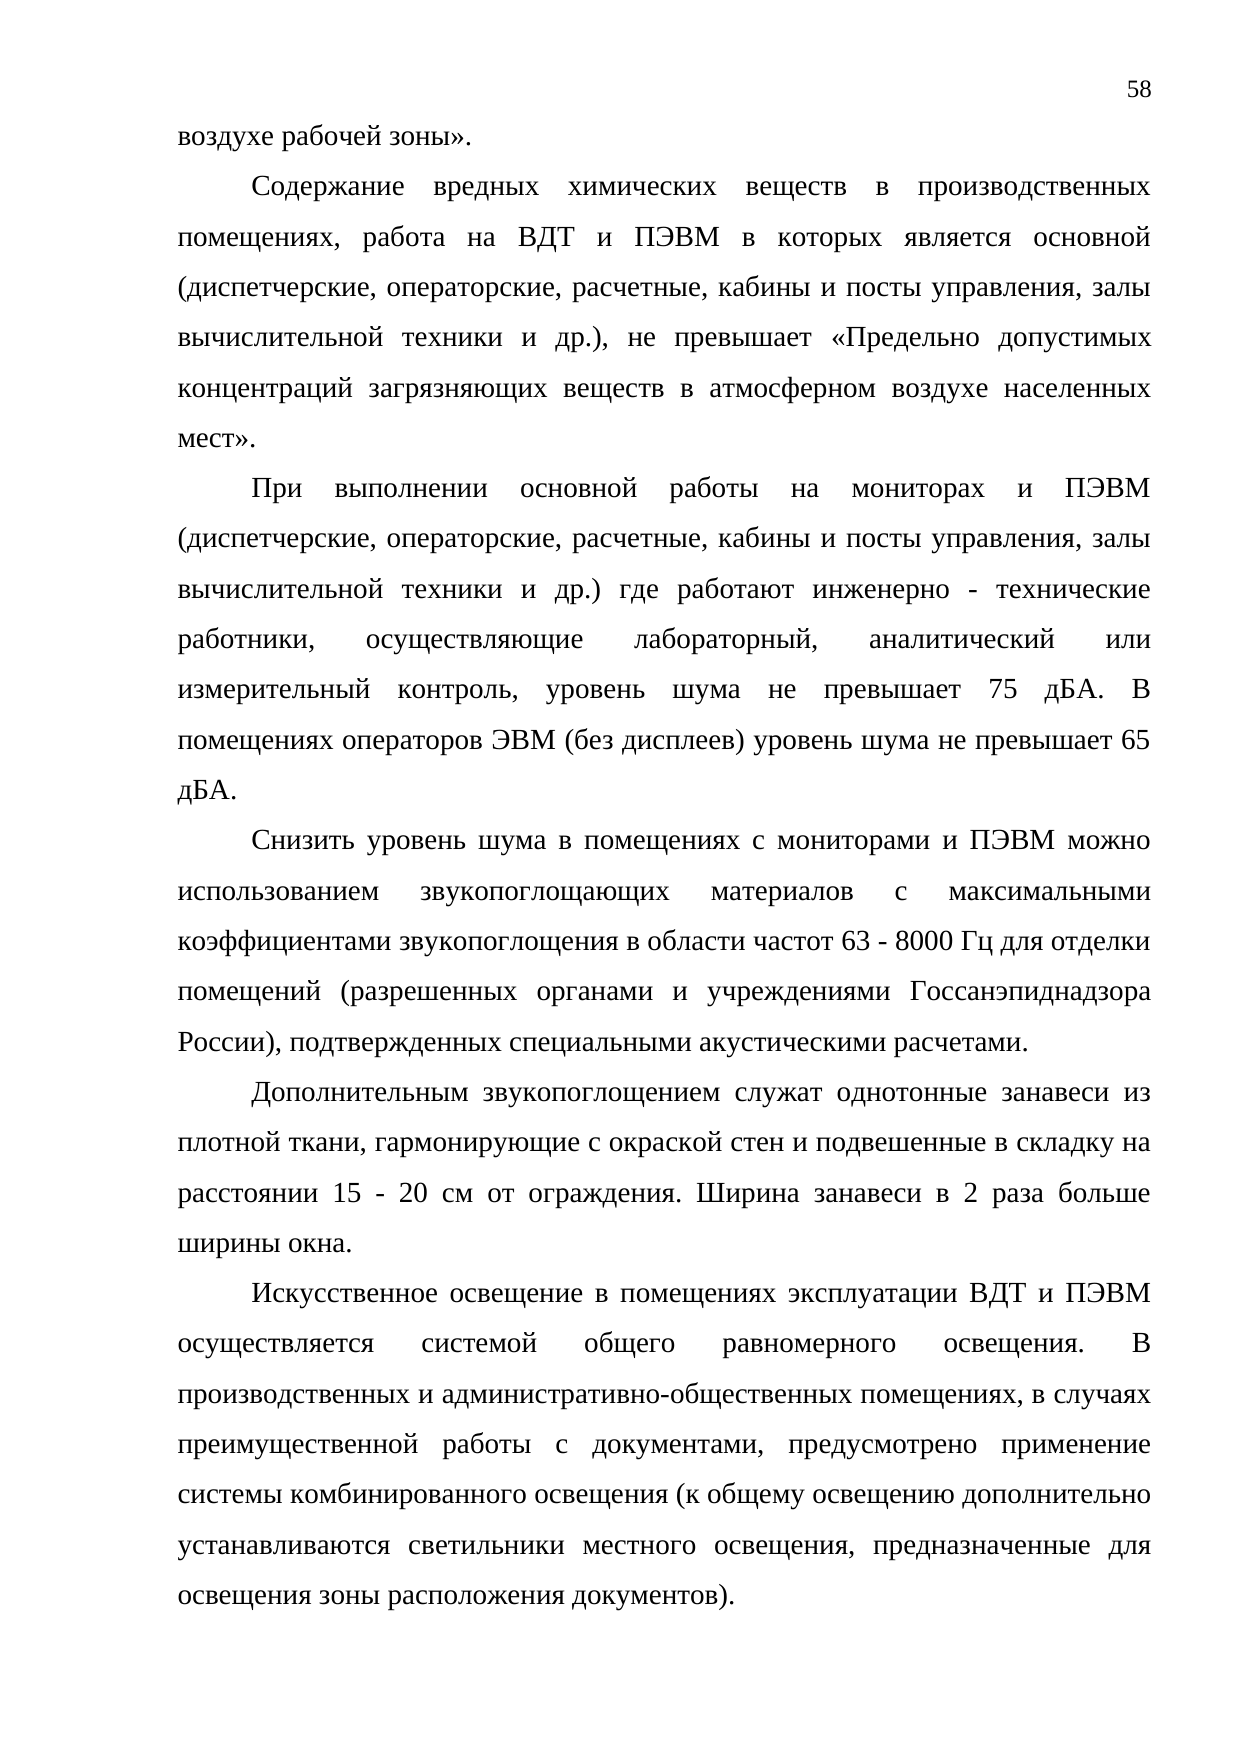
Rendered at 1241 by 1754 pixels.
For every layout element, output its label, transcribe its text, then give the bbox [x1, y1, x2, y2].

text Снизить уровень шума в помещениях с мониторами и ПЭВМ можно использованием звукопоглощающих материалов с максимальными коэффициентами звукопоглощения в области частот 63 - 8000 Гц для отделки помещений (разрешенных органами и учреждениями Госсанэпиднадзора России), подтвержденных специальными акустическими расчетами. [177, 822, 1152, 1057]
text Искусственное освещение в помещениях эксплуатации ВДТ и ПЭВМ осуществляется системой общего равномерного освещения. В производственных и административно-общественных помещениях, в случаях преимущественной работы с документами, предусмотрено применение системы комбинированного освещения (к общему освещению дополнительно устанавливаются светильники местного освещения, предназначенные для освещения зоны расположения документов). [177, 1275, 1152, 1611]
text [177, 118, 1152, 152]
text Дополнительным звукопоглощением служат однотонные занавеси из плотной ткани, гармонирующие с окраской стен и подвешенные в складку на расстоянии 15 - 20 см от ограждения. Ширина занавеси в 2 раза больше ширины окна. [177, 1074, 1152, 1258]
text Содержание вредных химических веществ в производственных помещениях, работа на ВДТ и ПЭВМ в которых является основной (диспетчерские, операторские, расчетные, кабины и посты управления, залы вычислительной техники и др.), не превышает Предельно допустимых концентраций загрязняющих веществ в атмосферном воздухе населенных мест». [177, 168, 1152, 453]
text При выполнении основной работы на мониторах и ПЭВМ (диспетчерские, операторские, расчетные, кабины и посты управления, залы вычислительной техники и др.) где работают инженерно - технические работники, осуществляющие лабораторный, аналитический или измерительный контроль, уровень шума не превышает 75 дБА. В помещениях операторов ЭВМ (без дисплеев) уровень шума не превышает 65 дБА. [177, 470, 1152, 806]
